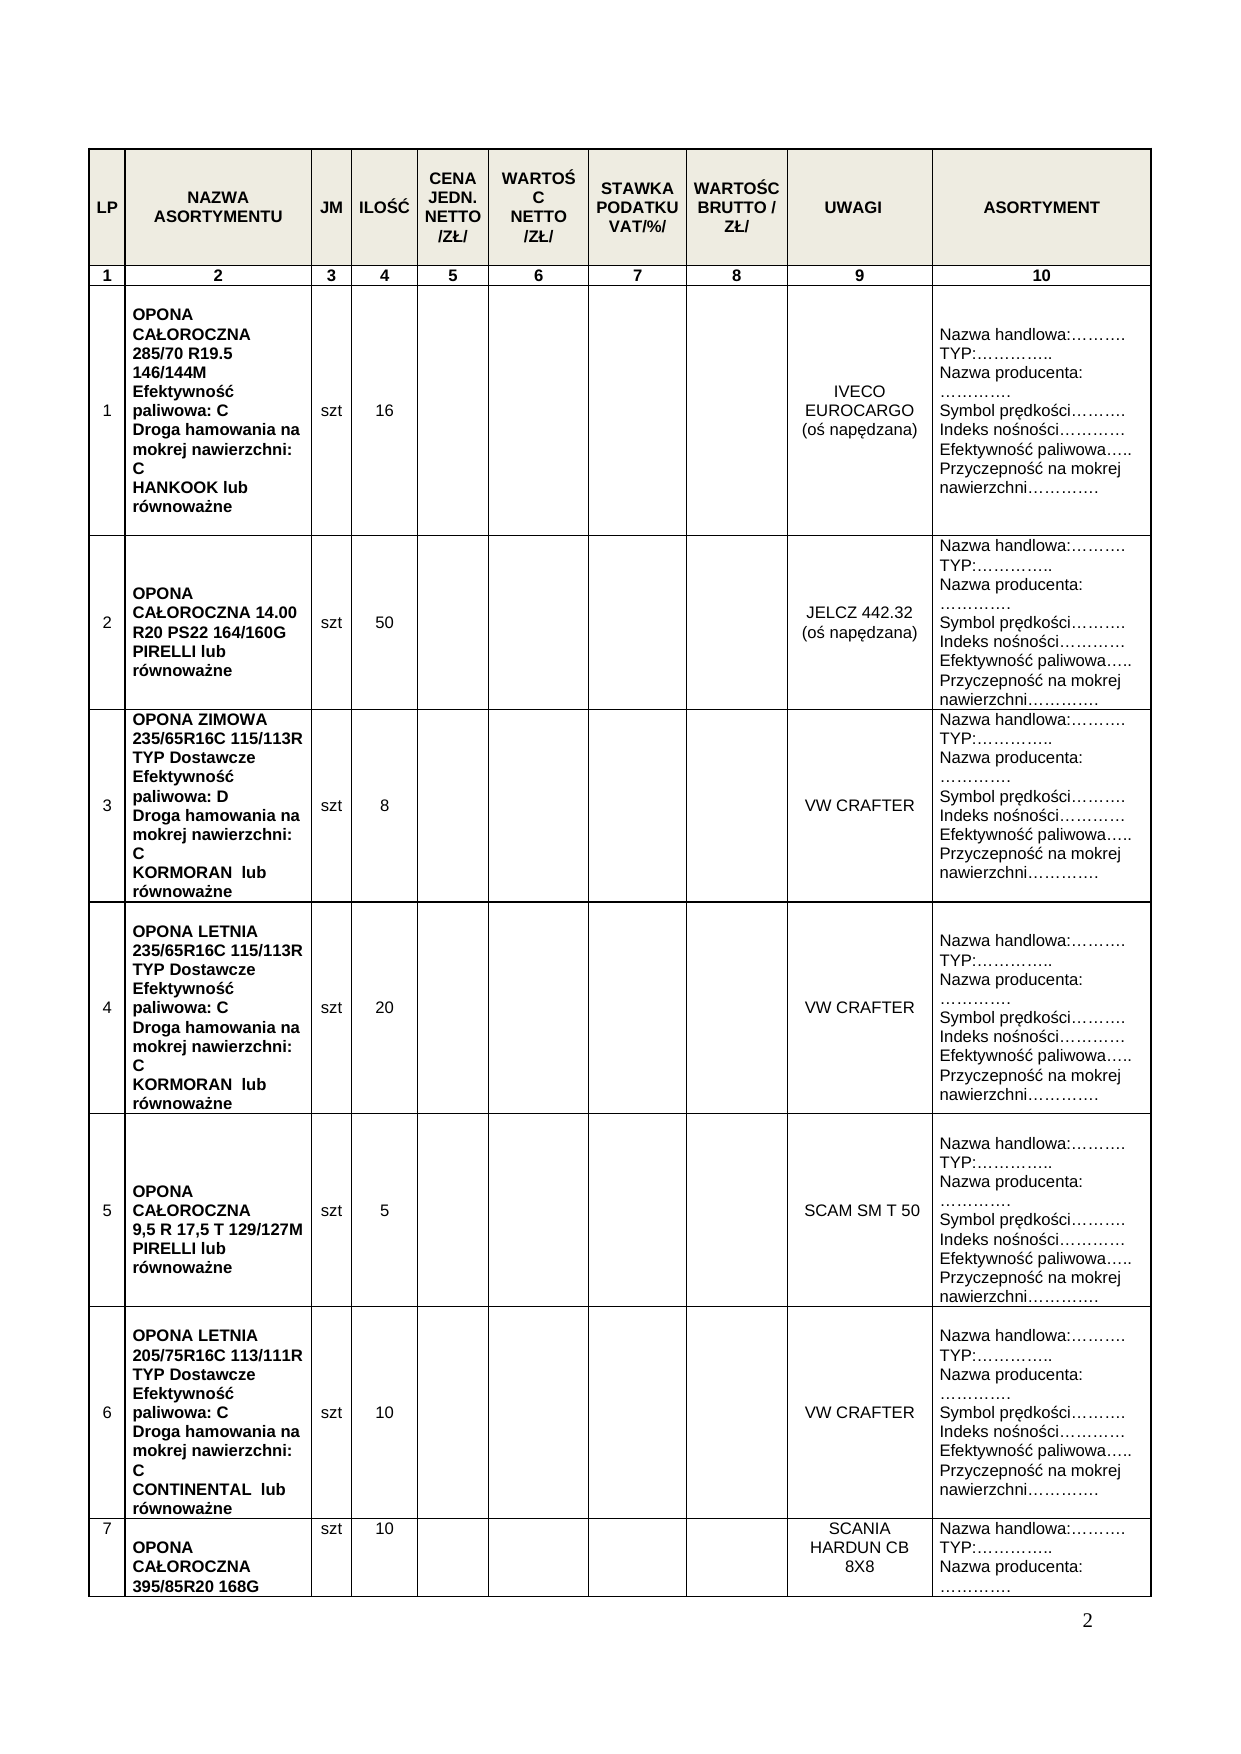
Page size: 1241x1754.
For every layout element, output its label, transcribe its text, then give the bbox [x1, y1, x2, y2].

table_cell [126, 1519, 311, 1596]
table_cell [418, 1114, 488, 1306]
table_cell [687, 536, 787, 709]
table_cell OPONA CAŁOROCZNA 285/70 R19.5 146/144M Efektywność paliwowa: C Droga hamowania na mokrej nawierzchni: C HANKOOK lub równoważne [126, 286, 311, 535]
table_cell [489, 1114, 588, 1306]
table_cell [589, 1114, 686, 1306]
table_cell [418, 1307, 488, 1518]
table_cell [489, 1519, 588, 1596]
table_header ASORTYMENT [933, 150, 1150, 265]
table_cell 7 [589, 266, 686, 285]
table_cell VW CRAFTER [788, 1307, 932, 1518]
table_cell [418, 1519, 488, 1596]
table_cell szt [312, 286, 351, 535]
table_cell szt [312, 536, 351, 709]
table_cell 20 [352, 903, 417, 1113]
table_cell [589, 286, 686, 535]
table_cell [489, 286, 588, 535]
table_cell szt [312, 710, 351, 901]
table_cell [489, 1307, 588, 1518]
table_cell 4 [90, 903, 124, 1113]
table_cell 5 [90, 1114, 124, 1306]
table_header ILOŚĆ [352, 150, 417, 265]
table_cell 3 [90, 710, 124, 901]
table_cell szt [312, 1307, 351, 1518]
table_header UWAGI [788, 150, 932, 265]
table_cell 2 [126, 266, 311, 285]
table_cell [687, 1307, 787, 1518]
table_cell 16 [352, 286, 417, 535]
table_cell JELCZ 442.32 (oś napędzana) [788, 536, 932, 709]
table_cell OPONA LETNIA 205/75R16C 113/111R TYP Dostawcze Efektywność paliwowa: C Droga hamowania na mokrej nawierzchni: C CONTINENTAL lub równoważne [126, 1307, 311, 1518]
table_cell 3 [312, 266, 351, 285]
table_cell [418, 536, 488, 709]
table_cell VW CRAFTER [788, 710, 932, 901]
table_cell [687, 903, 787, 1113]
table_cell [489, 903, 588, 1113]
table_cell OPONA ZIMOWA 235/65R16C 115/113R TYP Dostawcze Efektywność paliwowa: D Droga hamowania na mokrej nawierzchni: C KORMORAN lub równoważne [126, 710, 311, 901]
table_header NAZWA ASORTYMENTU [126, 150, 311, 265]
table_cell [687, 286, 787, 535]
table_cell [933, 1519, 1150, 1596]
table_cell [687, 1519, 787, 1596]
table_cell 5 [352, 1114, 417, 1306]
table_cell OPONA LETNIA 235/65R16C 115/113R TYP Dostawcze Efektywność paliwowa: C Droga hamowania na mokrej nawierzchni: C KORMORAN lub równoważne [126, 903, 311, 1113]
table_cell 2 [90, 536, 124, 709]
table_header WARTOŚC NETTO /ZŁ/ [489, 150, 588, 265]
table_cell 1 [90, 286, 124, 535]
table_cell [589, 536, 686, 709]
table_cell [687, 710, 787, 901]
table_cell SCAM SM T 50 [788, 1114, 932, 1306]
table_cell [687, 1114, 787, 1306]
table_cell 9 [788, 266, 932, 285]
table_cell [418, 286, 488, 535]
table_cell szt [312, 903, 351, 1113]
table_cell [589, 903, 686, 1113]
table_cell IVECO EUROCARGO (oś napędzana) [788, 286, 932, 535]
table_cell szt [312, 1114, 351, 1306]
table_cell 8 [687, 266, 787, 285]
table_cell 10 [933, 266, 1150, 285]
table_header JM [312, 150, 351, 265]
table_cell 1 [90, 266, 124, 285]
table_cell szt [312, 1519, 351, 1596]
table_cell 10 [352, 1307, 417, 1518]
table_cell 6 [489, 266, 588, 285]
table_header LP [90, 150, 124, 265]
table_cell [418, 710, 488, 901]
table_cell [788, 1519, 932, 1596]
table_cell 10 [352, 1519, 417, 1596]
table_cell 5 [418, 266, 488, 285]
table_cell [489, 710, 588, 901]
table_cell [418, 903, 488, 1113]
table_cell 50 [352, 536, 417, 709]
table_cell 4 [352, 266, 417, 285]
table_cell [489, 536, 588, 709]
table_header WARTOŚC BRUTTO /ZŁ/ [687, 150, 787, 265]
table_cell 6 [90, 1307, 124, 1518]
table_cell 8 [352, 710, 417, 901]
table_cell [589, 1519, 686, 1596]
table_cell 7 [90, 1519, 124, 1596]
table_cell [589, 710, 686, 901]
table_cell VW CRAFTER [788, 903, 932, 1113]
table_cell OPONA CAŁOROCZNA 9,5 R 17,5 T 129/127M PIRELLI lub równoważne [126, 1114, 311, 1306]
table_cell [589, 1307, 686, 1518]
table_header CENA JEDN. NETTO /ZŁ/ [418, 150, 488, 265]
table_cell OPONA CAŁOROCZNA 14.00 R20 PS22 164/160G PIRELLI lub równoważne [126, 536, 311, 709]
table_header STAWKA PODATKU VAT/%/ [589, 150, 686, 265]
